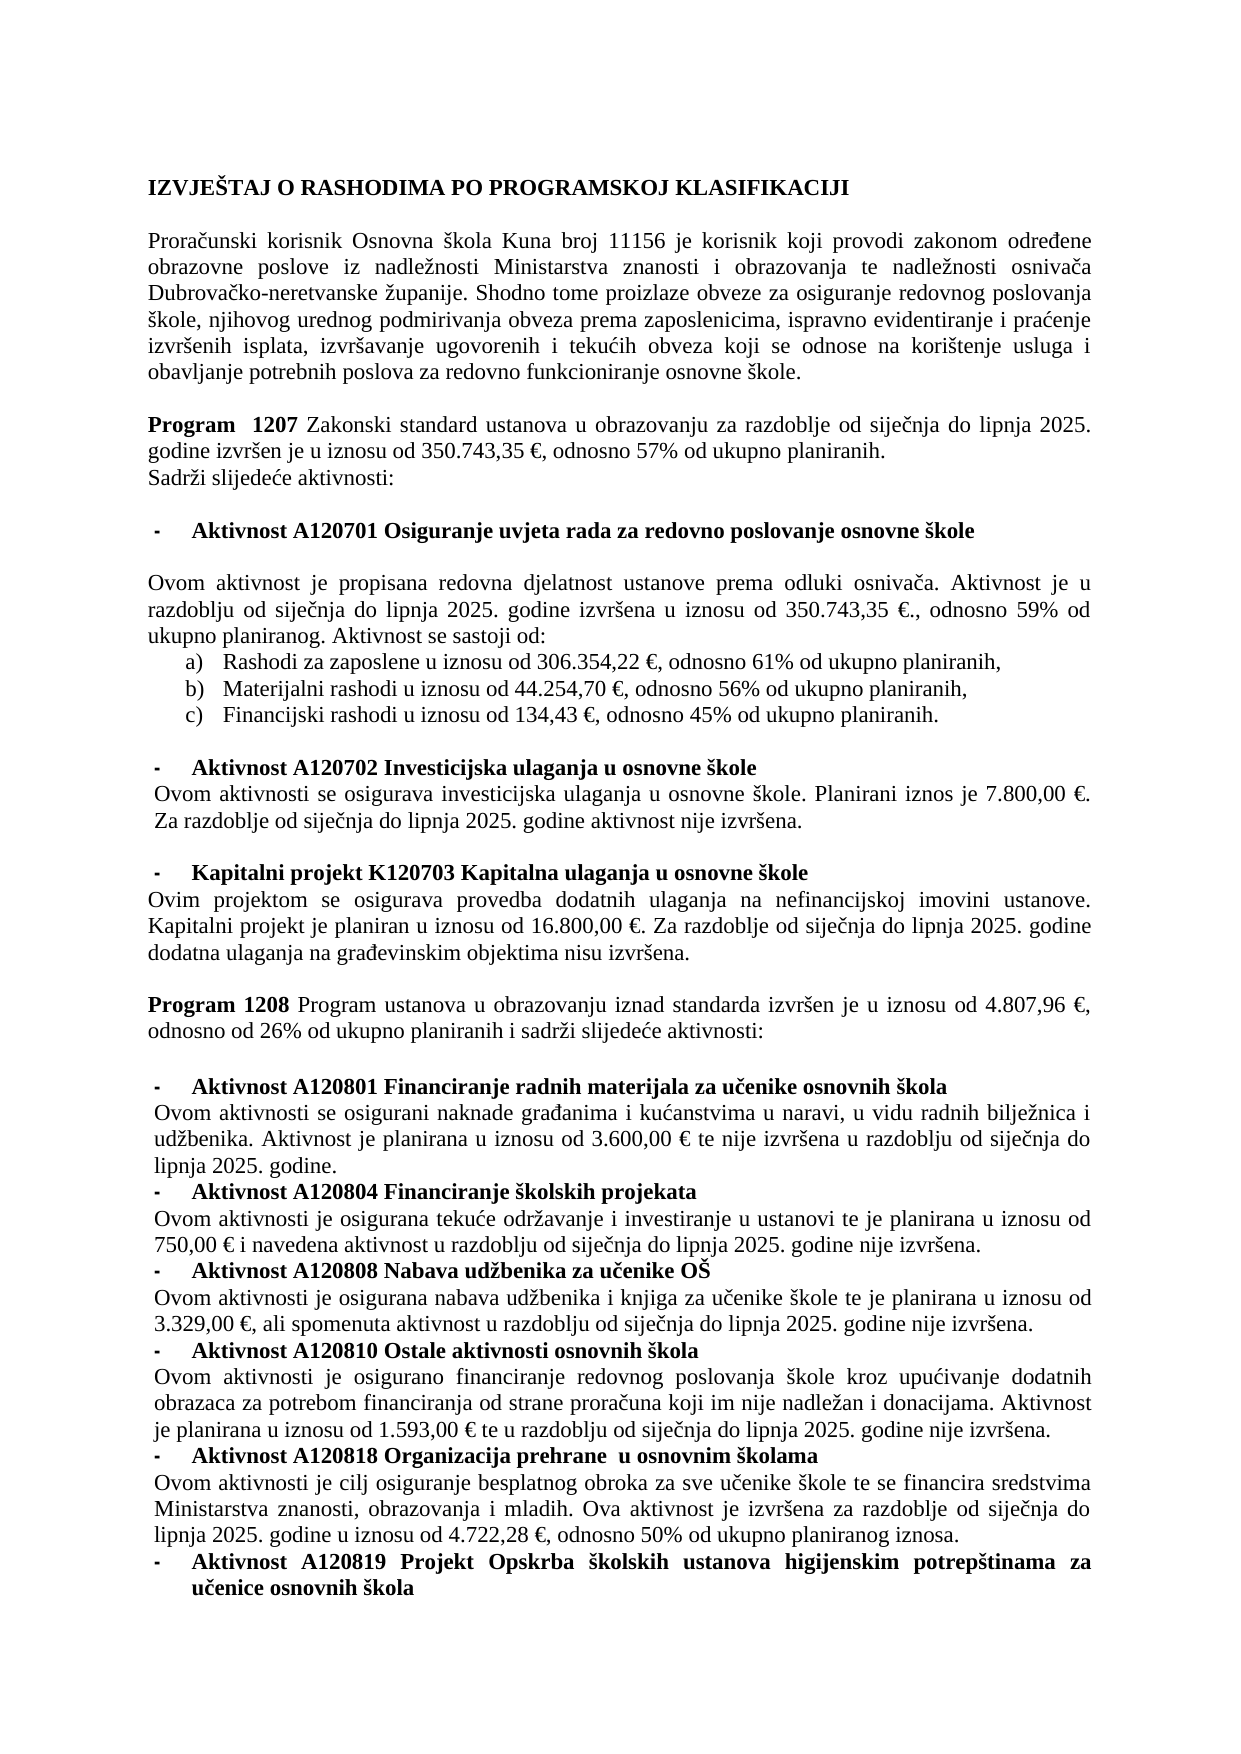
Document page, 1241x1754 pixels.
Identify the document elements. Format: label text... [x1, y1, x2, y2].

list Aktivnost A120804 Financiranje školskih projekata [154, 1178, 1093, 1205]
text Program 1207 Zakonski standard ustanova u obrazovanju za razdoblje od siječnja do lipnja 2025. godine izvršen je u iznosu od 350.743,35 €, odnosno 57% od ukupno planiranih. [148, 411, 1093, 464]
text Ovim projektom se osigurava provedba dodatnih ulaganja na nefinancijskoj imovini ustanove. Kapitalni projekt je planiran u iznosu od 16.800,00 €. Za razdoblje od siječnja do lipnja 2025. godine dodatna ulaganja na građevinskim objektima nisu izvršena. [148, 886, 1093, 965]
list Aktivnost A120808 Nabava udžbenika za učenike OŠ [154, 1257, 1093, 1284]
text Program 1208 Program ustanova u obrazovanju iznad standarda izvršen je u iznosu od 4.807,96 €, odnosno od 26% od ukupno planiranih i sadrži slijedeće aktivnosti: [148, 991, 1093, 1044]
list Aktivnost A120818 Organizacija prehrane u osnovnim školama [154, 1442, 1093, 1468]
text Sadrži slijedeće aktivnosti: [148, 464, 1093, 490]
list Aktivnost A120801 Financiranje radnih materijala za učenike osnovnih škola [154, 1073, 1093, 1099]
list Kapitalni projekt K120703 Kapitalna ulaganja u osnovne škole [154, 859, 1093, 886]
text Ovom aktivnosti je osigurano financiranje redovnog poslovanja škole kroz upućivanje dodatnih obrazaca za potrebom financiranja od strane proračuna koji im nije nadležan i donacijama. Aktivnost je planirana u iznosu od 1.593,00 € te u razdoblju od siječnja do lipnja 2025. godine nije izvršena. [154, 1363, 1093, 1442]
text Ovom aktivnosti je osigurana nabava udžbenika i knjiga za učenike škole te je planirana u iznosu od 3.329,00 €, ali spomenuta aktivnost u razdoblju od siječnja do lipnja 2025. godine nije izvršena. [154, 1284, 1093, 1337]
list Aktivnost A120701 Osiguranje uvjeta rada za redovno poslovanje osnovne škole [154, 517, 1093, 543]
text Ovom aktivnosti se osigurava investicijska ulaganja u osnovne škole. Planirani iznos je 7.800,00 €. Za razdoblje od siječnja do lipnja 2025. godine aktivnost nije izvršena. [154, 780, 1093, 833]
list Aktivnost A120702 Investicijska ulaganja u osnovne škole [154, 754, 1093, 780]
list Materijalni rashodi u iznosu od 44.254,70 €, odnosno 56% od ukupno planiranih, [185, 675, 1093, 701]
list Aktivnost A120810 Ostale aktivnosti osnovnih škola [154, 1337, 1093, 1363]
list Rashodi za zaposlene u iznosu od 306.354,22 €, odnosno 61% od ukupno planiranih, [185, 648, 1093, 675]
list Financijski rashodi u iznosu od 134,43 €, odnosno 45% od ukupno planiranih. [185, 701, 1093, 727]
text Ovom aktivnost je propisana redovna djelatnost ustanove prema odluki osnivača. Aktivnost je u razdoblju od siječnja do lipnja 2025. godine izvršena u iznosu od 350.743,35 €., odnosno 59% od ukupno planiranog. Aktivnost se sastoji od: [148, 569, 1093, 648]
list Aktivnost A120819 Projekt Opskrba školskih ustanova higijenskim potrepštinama za učenice osnovnih škola [154, 1548, 1093, 1600]
text IZVJEŠTAJ O RASHODIMA PO PROGRAMSKOJ KLASIFIKACIJI [148, 174, 1093, 200]
text Ovom aktivnosti se osigurani naknade građanima i kućanstvima u naravi, u vidu radnih bilježnica i udžbenika. Aktivnost je planirana u iznosu od 3.600,00 € te nije izvršena u razdoblju od siječnja do lipnja 2025. godine. [154, 1099, 1093, 1178]
text Ovom aktivnosti je cilj osiguranje besplatnog obroka za sve učenike škole te se financira sredstvima Ministarstva znanosti, obrazovanja i mladih. Ova aktivnost je izvršena za razdoblje od siječnja do lipnja 2025. godine u iznosu od 4.722,28 €, odnosno 50% od ukupno planiranog iznosa. [154, 1468, 1093, 1548]
text Proračunski korisnik Osnovna škola Kuna broj 11156 je korisnik koji provodi zakonom određene obrazovne poslove iz nadležnosti Ministarstva znanosti i obrazovanja te nadležnosti osnivača Dubrovačko-neretvanske županije. Shodno tome proizlaze obveze za osiguranje redovnog poslovanja škole, njihovog urednog podmirivanja obveza prema zaposlenicima, ispravno evidentiranje i praćenje izvršenih isplata, izvršavanje ugovorenih i tekućih obveza koji se odnose na korištenje usluga i obavljanje potrebnih poslova za redovno funkcioniranje osnovne škole. [148, 227, 1093, 385]
text Ovom aktivnosti je osigurana tekuće održavanje i investiranje u ustanovi te je planirana u iznosu od 750,00 € i navedena aktivnost u razdoblju od siječnja do lipnja 2025. godine nije izvršena. [154, 1205, 1093, 1257]
